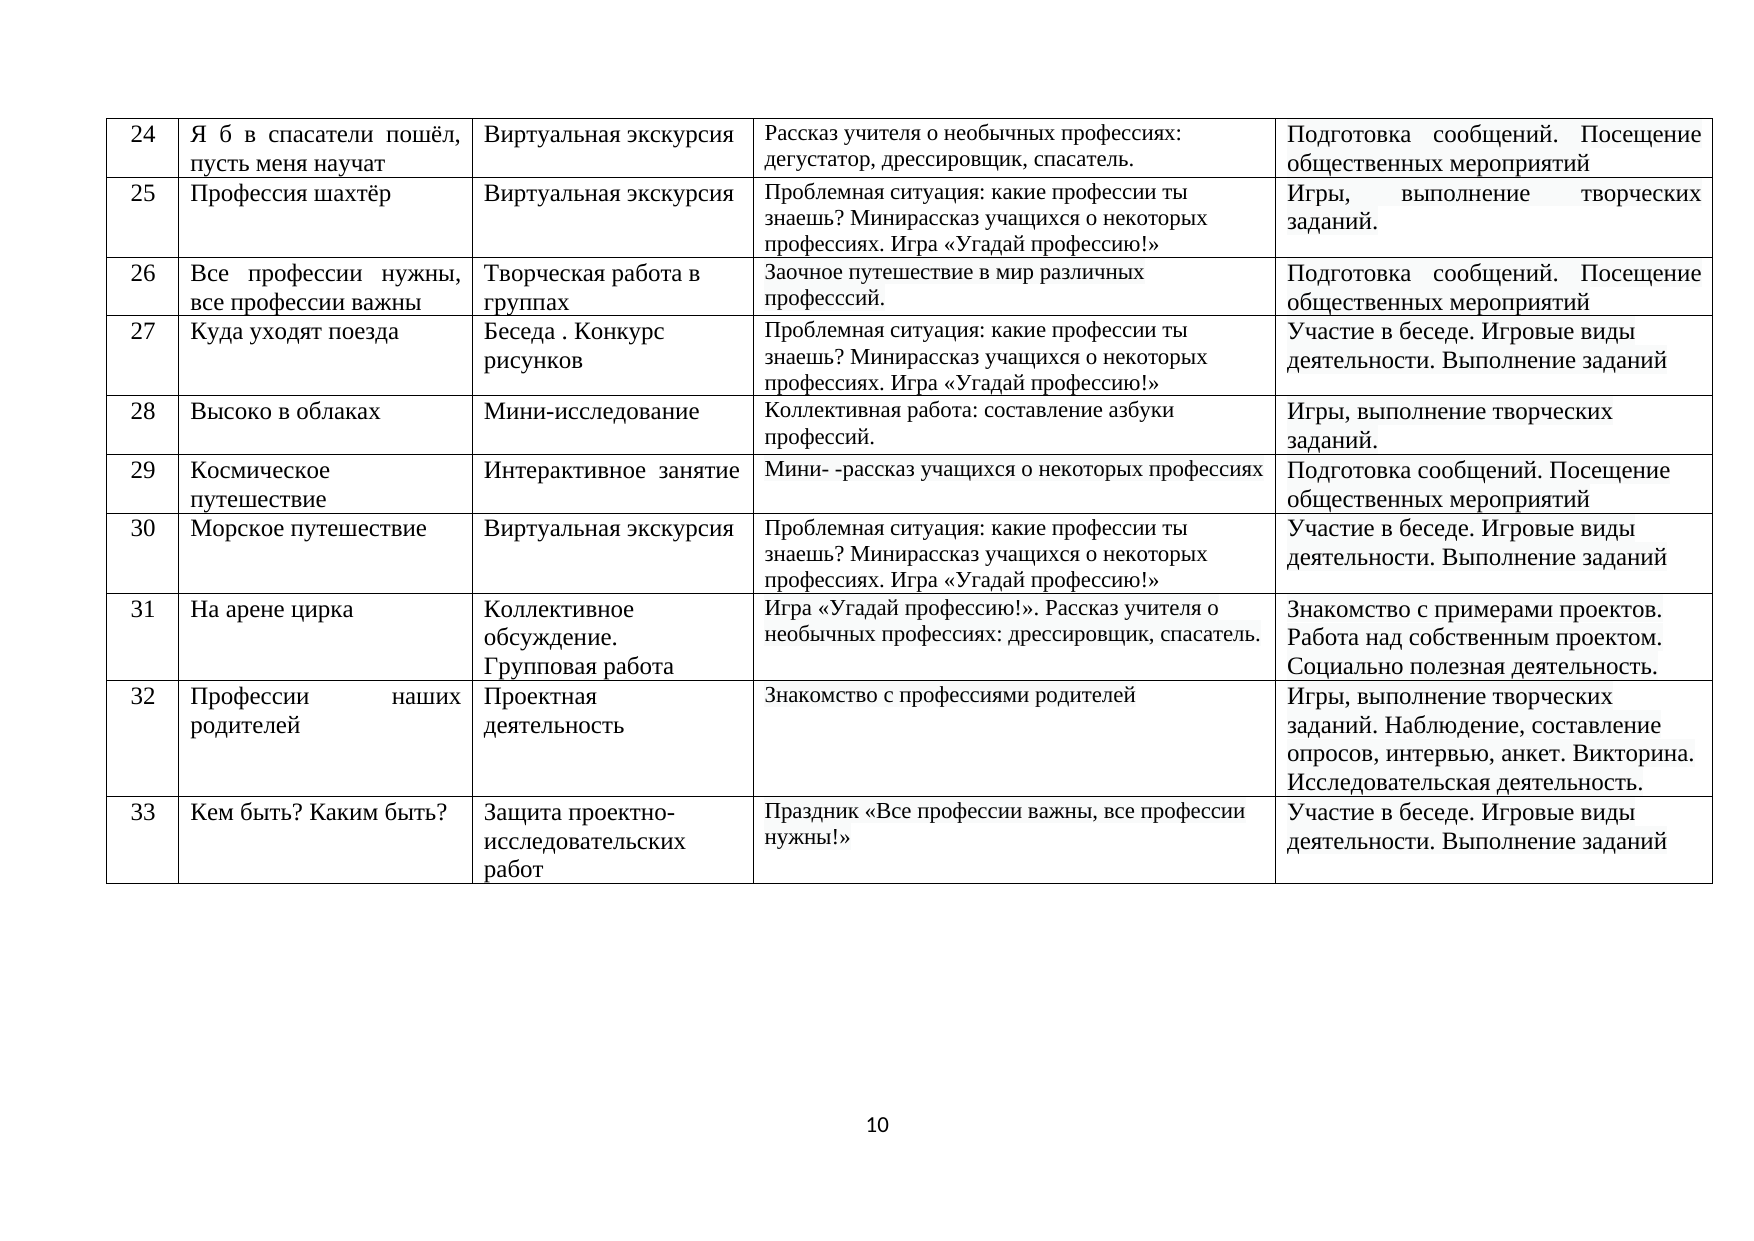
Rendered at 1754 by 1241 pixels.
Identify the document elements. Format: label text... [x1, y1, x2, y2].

table_cell Подготовка сообщений. Посещение общественных мероприятий [1590, 119, 1712, 177]
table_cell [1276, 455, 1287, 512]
table_cell Знакомство с примерами проектов. Работа над собственным проектом. Социально полезная деятельность. [1276, 594, 1712, 680]
table_cell 24 [107, 119, 178, 177]
table_cell Игры, выполнение творческих заданий. [1276, 178, 1712, 257]
table_cell Коллективное обсуждение. Групповая работа [473, 594, 753, 680]
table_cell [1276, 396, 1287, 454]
table_cell Морское путешествие [179, 514, 472, 593]
table_cell 32 [107, 681, 178, 796]
table_cell Интерактивное занятие [473, 455, 753, 512]
table_cell Все профессии нужны, все профессии важны [179, 258, 472, 315]
table_cell Кем быть? Каким быть? [179, 797, 472, 883]
table_cell Виртуальная экскурсия [473, 514, 753, 593]
table_cell Игры, выполнение творческих заданий. Наблюдение, составление опросов, интервью, анкет. Викторина. Исследовательская деятельность. [1276, 681, 1712, 796]
table_cell 27 [107, 316, 178, 395]
table_cell Подготовка сообщений. Посещение общественных мероприятий [1590, 455, 1712, 512]
table_cell Игры, выполнение творческих заданий. [1378, 396, 1712, 454]
table_cell Игра «Угадай профессию!». Рассказ учителя о необычных профессиях: дрессировщик, спасатель. [754, 594, 1275, 680]
table_cell Участие в беседе. Игровые виды деятельности. Выполнение заданий [1276, 514, 1712, 593]
table_cell Проблемная ситуация: какие профессии ты знаешь? Минирассказ учащихся о некоторых профессиях. Игра «Угадай профессию!» [754, 514, 1275, 593]
table_cell Участие в беседе. Игровые виды деятельности. Выполнение заданий [1276, 316, 1712, 395]
table_cell Мини- -рассказ учащихся о некоторых профессиях [754, 455, 1275, 512]
table_cell Заочное путешествие в мир различных професссий. [754, 258, 1275, 315]
table_cell Профессии наших родителей [179, 681, 472, 796]
table_cell Виртуальная экскурсия [473, 119, 753, 177]
table_cell Космическое путешествие [179, 455, 472, 512]
table_cell 25 [107, 178, 178, 257]
table_cell Проектная деятельность [473, 681, 753, 796]
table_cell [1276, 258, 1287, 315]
table_cell Проблемная ситуация: какие профессии ты знаешь? Минирассказ учащихся о некоторых профессиях. Игра «Угадай профессию!» [754, 316, 1275, 395]
table_cell Участие в беседе. Игровые виды деятельности. Выполнение заданий [1276, 797, 1712, 883]
table_cell 33 [107, 797, 178, 883]
table_cell Праздник «Все профессии важны, все профессии нужны!» [754, 797, 1275, 883]
table_cell Виртуальная экскурсия [473, 178, 753, 257]
table_cell Высоко в облаках [179, 396, 472, 454]
table_cell Беседа . Конкурс рисунков [473, 316, 753, 395]
table_cell 31 [107, 594, 178, 680]
table_cell Я б в спасатели пошёл, пусть меня научат [179, 119, 472, 177]
table_cell 28 [107, 396, 178, 454]
table_cell Защита проектно-исследовательских работ [473, 797, 753, 883]
table_cell Коллективная работа: составление азбуки профессий. [754, 396, 1275, 454]
table_cell Творческая работа в группах [473, 258, 753, 315]
table_cell На арене цирка [179, 594, 472, 680]
table_cell Куда уходят поезда [179, 316, 472, 395]
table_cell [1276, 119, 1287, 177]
table_cell Проблемная ситуация: какие профессии ты знаешь? Минирассказ учащихся о некоторых профессиях. Игра «Угадай профессию!» [754, 178, 1275, 257]
table_cell Рассказ учителя о необычных профессиях: дегустатор, дрессировщик, спасатель. [754, 119, 1275, 177]
table_cell Профессия шахтёр [179, 178, 472, 257]
table_cell Знакомство с профессиями родителей [754, 681, 1275, 796]
table_cell 29 [107, 455, 178, 512]
table_cell 30 [107, 514, 178, 593]
table_cell Мини-исследование [473, 396, 753, 454]
table_cell Подготовка сообщений. Посещение общественных мероприятий [1590, 258, 1712, 315]
table_cell 26 [107, 258, 178, 315]
